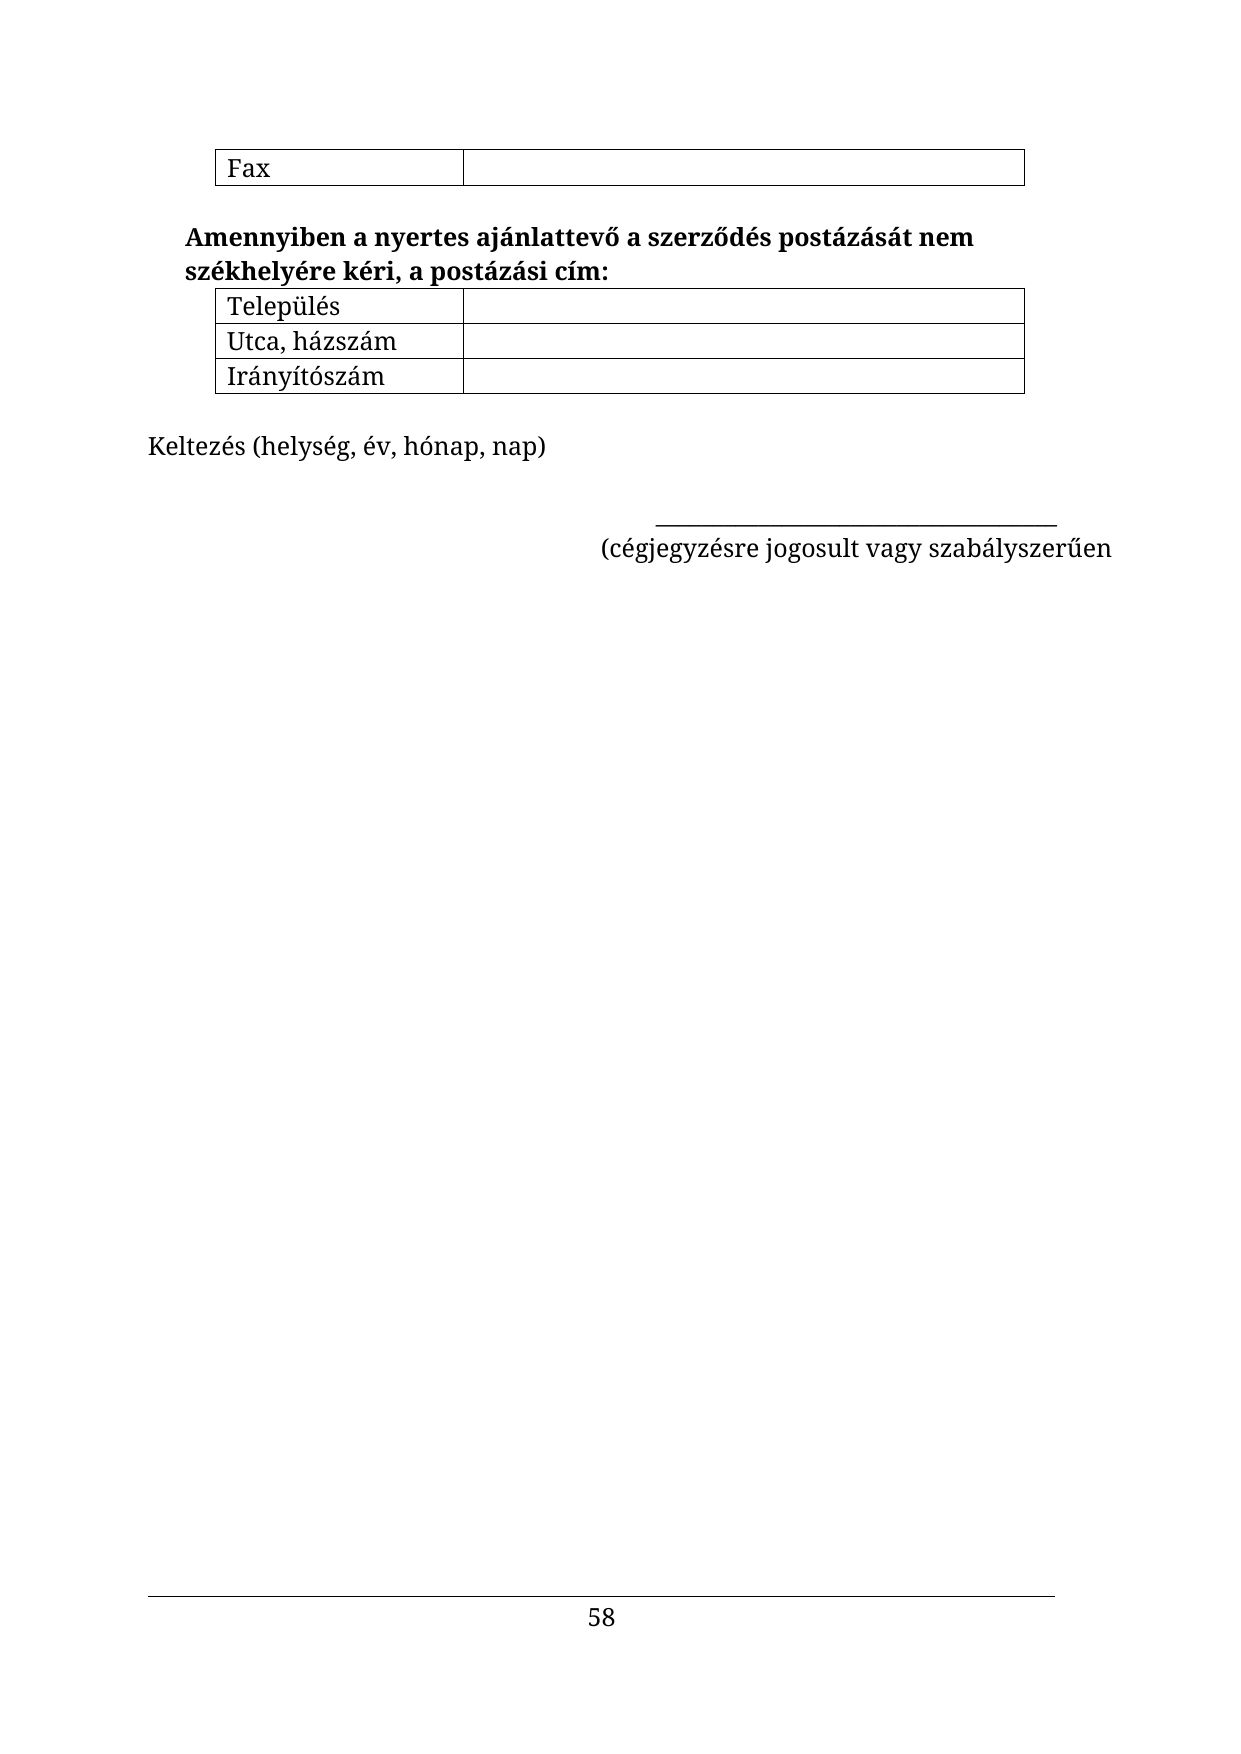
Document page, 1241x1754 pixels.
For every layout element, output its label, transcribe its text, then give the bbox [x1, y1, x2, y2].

text ___________________________________ [148, 496, 1092, 530]
table_cell Utca, házszám [216, 324, 463, 358]
text Amennyiben a nyertes ajánlattevő a szerződés postázását nem székhelyére kéri, a postázási cím: [185, 219, 1092, 288]
table_cell [464, 150, 1024, 184]
table_cell Irányítószám [216, 359, 463, 393]
text Keltezés (helység, év, hónap, nap) [148, 428, 1092, 462]
table_cell Fax [216, 150, 463, 184]
table_header Település [216, 289, 463, 323]
text (cégjegyzésre jogosult vagy szabályszerűen [148, 530, 1092, 564]
table_cell [464, 324, 1024, 358]
table_cell [464, 359, 1024, 393]
table_header [464, 289, 1024, 323]
